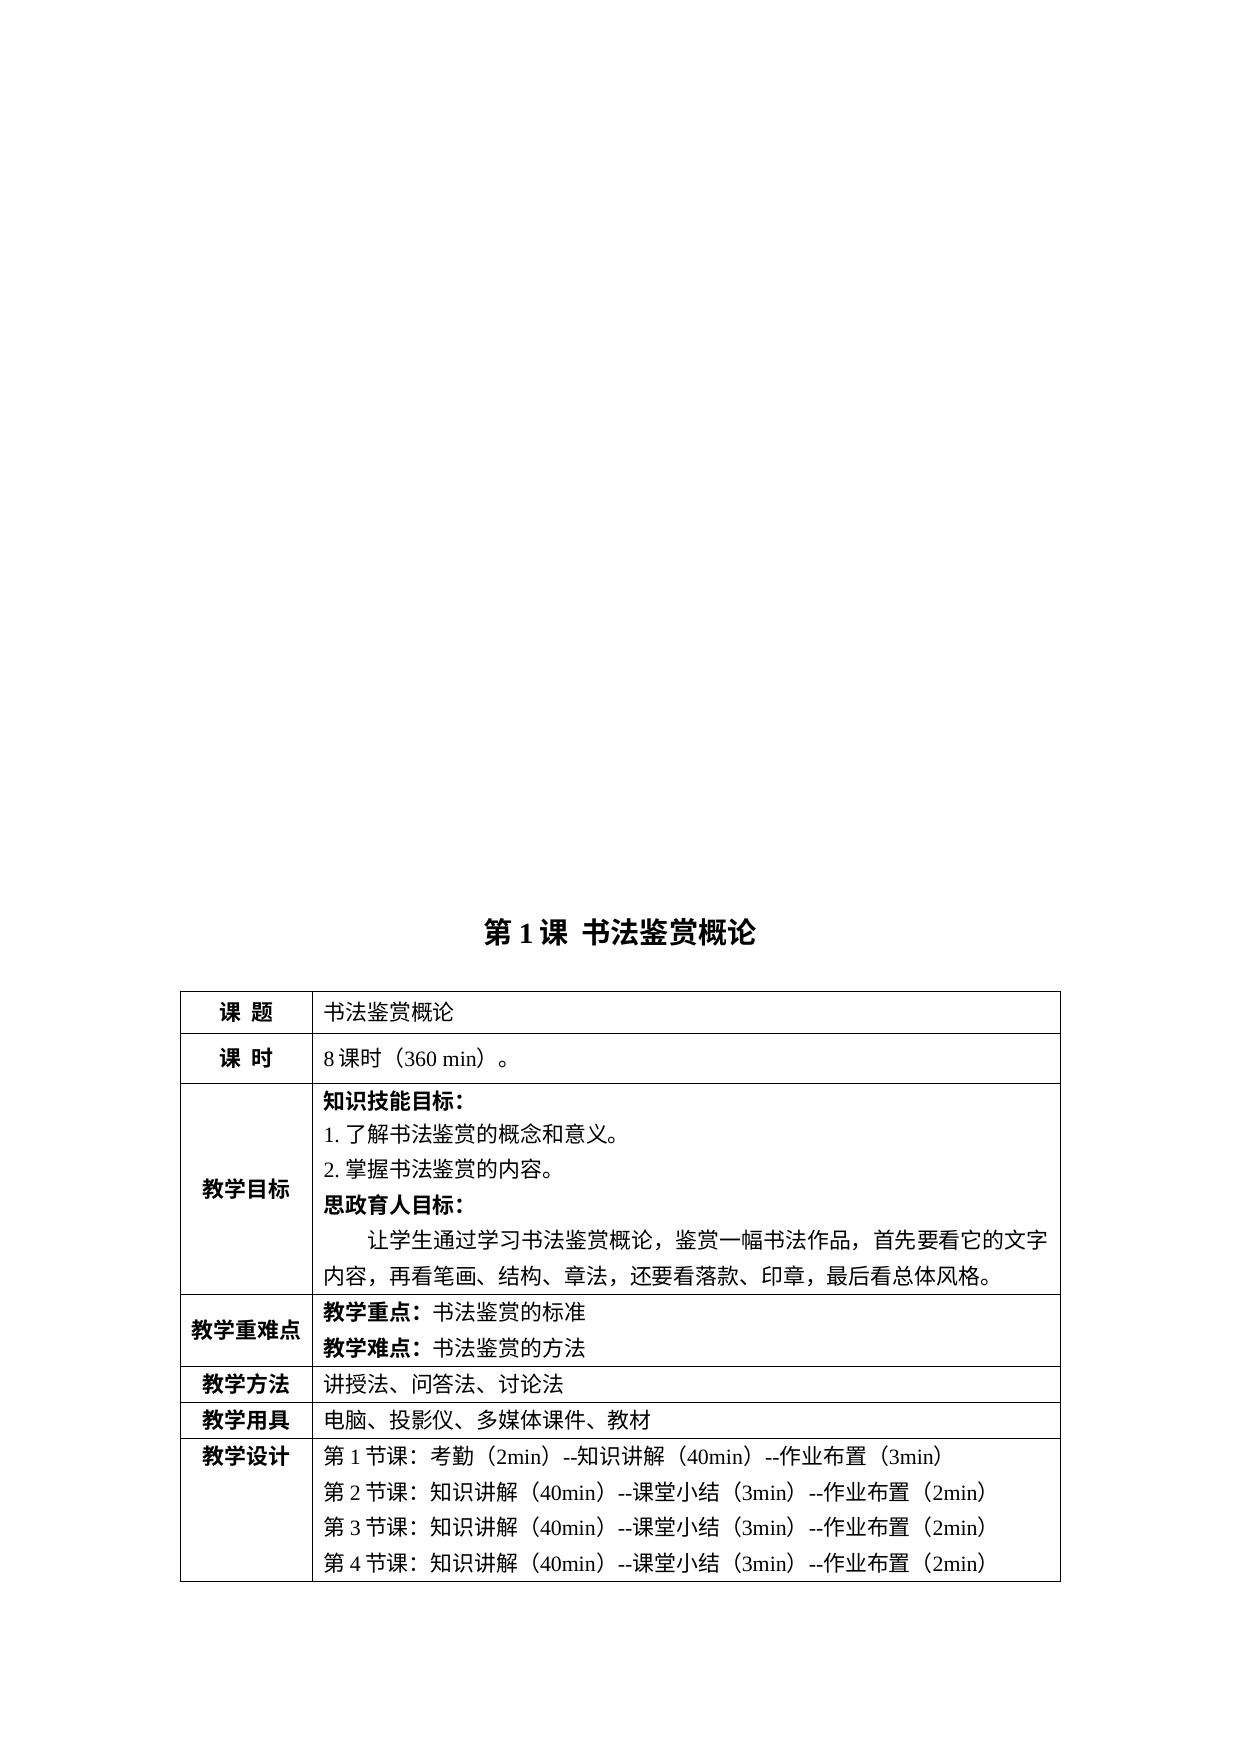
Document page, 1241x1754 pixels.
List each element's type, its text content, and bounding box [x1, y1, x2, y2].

table_header 书法鉴赏概论 [313, 992, 1060, 1033]
table_cell 教学重难点 [181, 1295, 312, 1366]
table_cell 教学用具 [181, 1403, 312, 1438]
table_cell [313, 1439, 1060, 1581]
table_cell 课 时 [181, 1034, 312, 1083]
table_cell 教学设计 [181, 1439, 312, 1581]
text 第1课 书法鉴赏概论 [187, 899, 1053, 964]
table_cell 知识技能目标： 1. 了解书法鉴赏的概念和意义。 2. 掌握书法鉴赏的内容。 思政育人目标： 让学生通过学习书法鉴赏概论，鉴赏一幅书法作品，首先要看它的文字内容，再看笔画、结构、章法，还要看落款、印章，最后看总体风格。 [313, 1084, 1060, 1294]
table_cell 教学目标 [181, 1084, 312, 1294]
table_cell 8课时（360 min）。 [313, 1034, 1060, 1083]
table_cell 教学方法 [181, 1367, 312, 1402]
table_cell 电脑、投影仪、多媒体课件、教材 [313, 1403, 1060, 1438]
table_header 课 题 [181, 992, 312, 1033]
table_cell 讲授法、问答法、讨论法 [313, 1367, 1060, 1402]
table_cell 教学重点：书法鉴赏的标准 教学难点：书法鉴赏的方法 [313, 1295, 1060, 1366]
